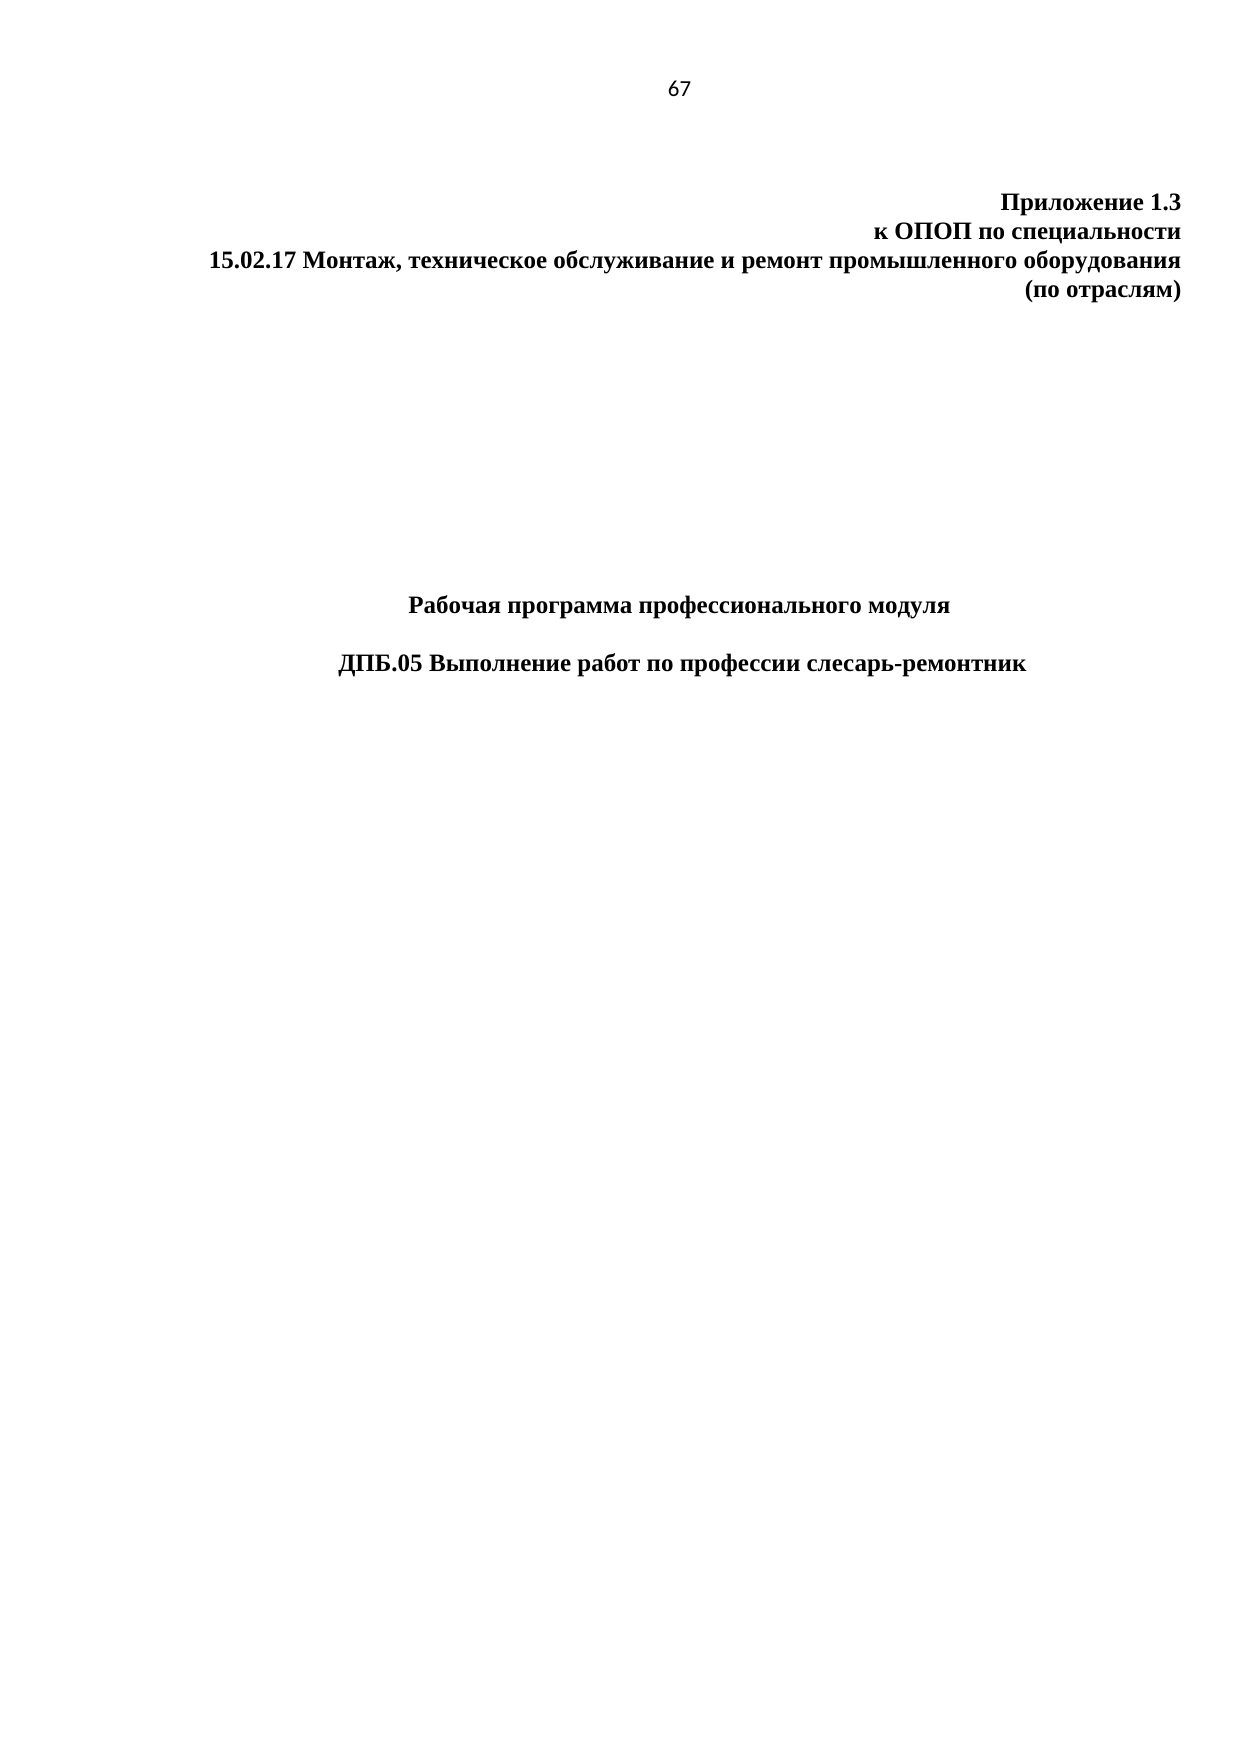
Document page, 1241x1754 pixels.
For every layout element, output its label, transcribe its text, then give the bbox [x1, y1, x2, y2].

text 15.02.17 Монтаж, техническое обслуживание и ремонт промышленного оборудования (по отраслям) [177, 245, 1181, 302]
subtitle ДПБ.05 Выполнение работ по профессии слесарь-ремонтник [177, 648, 1181, 677]
text Рабочая программа профессионального модуля [177, 590, 1181, 619]
text Приложение 1.3 [177, 187, 1181, 216]
text к ОПОП по специальности [177, 216, 1181, 245]
